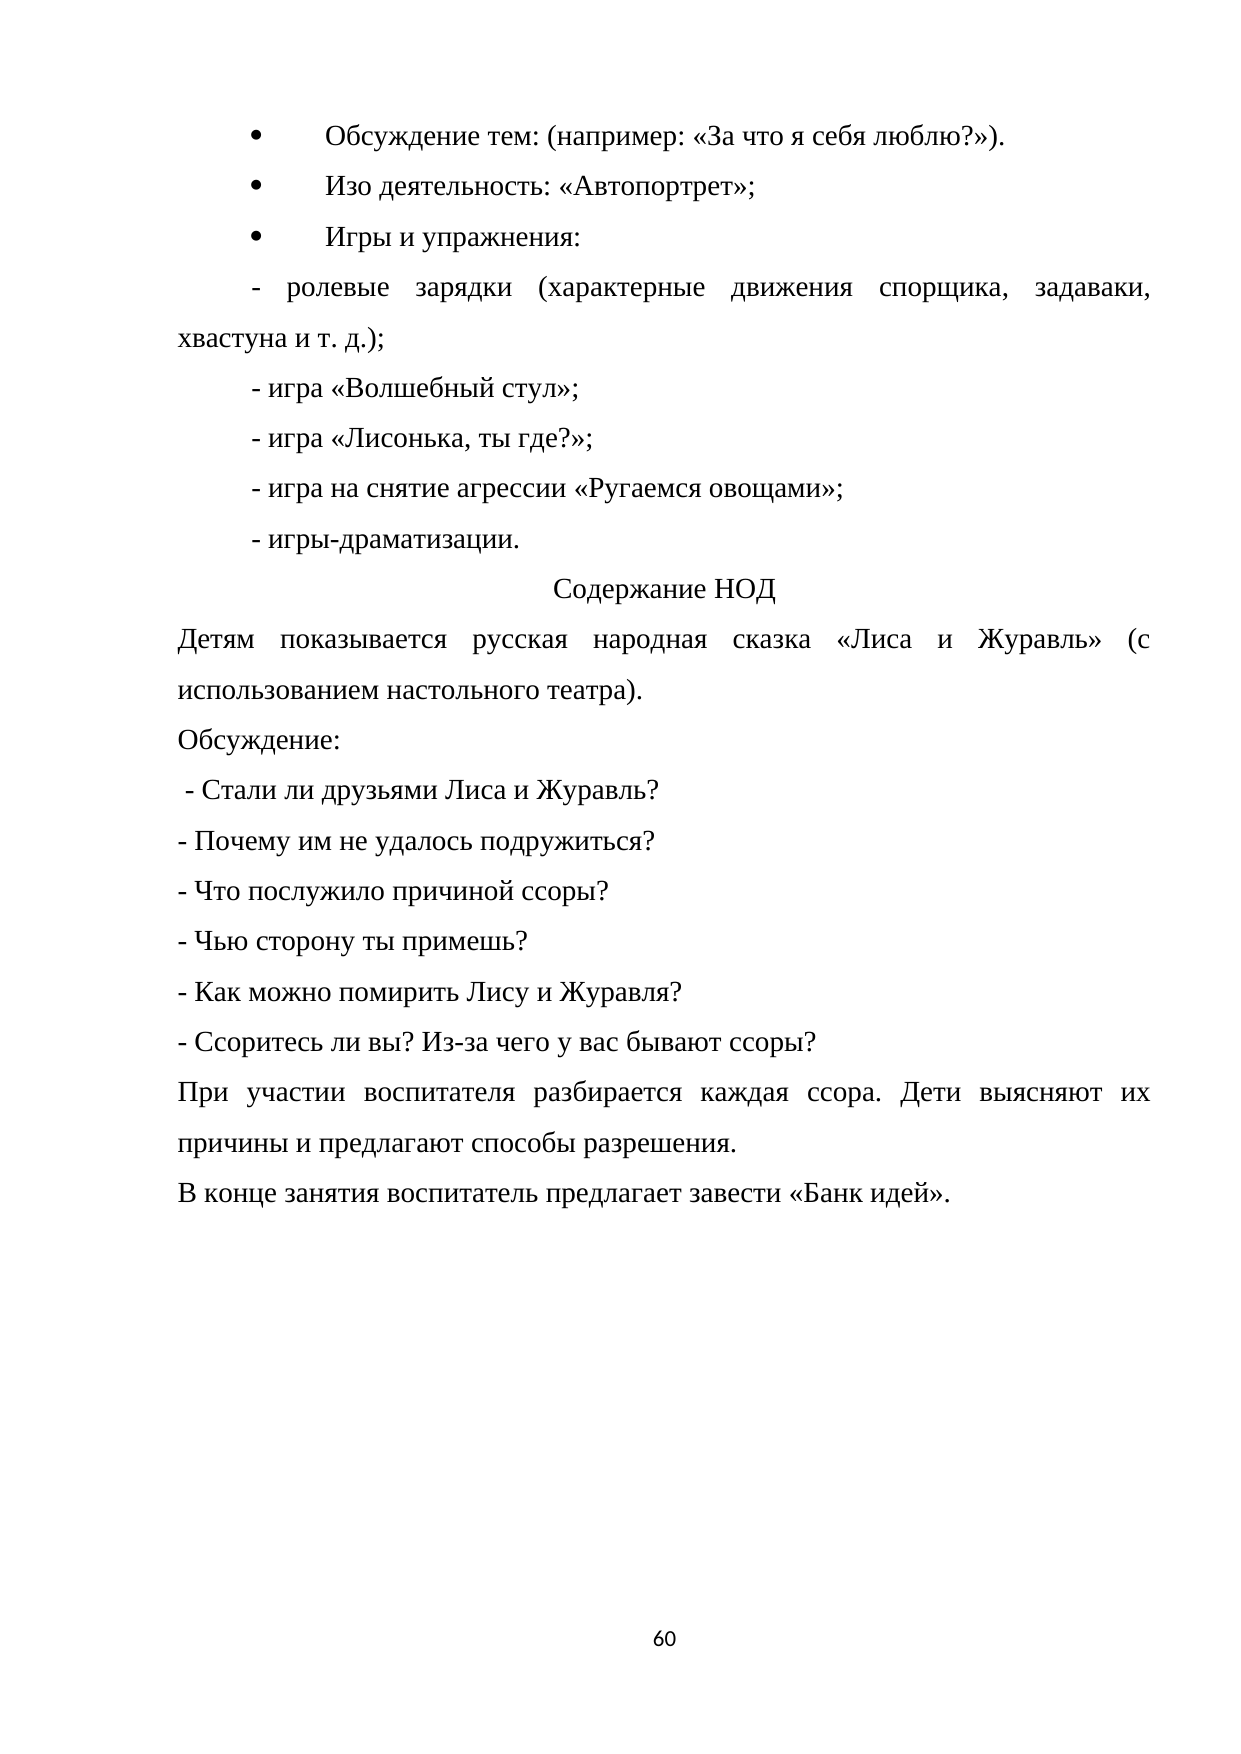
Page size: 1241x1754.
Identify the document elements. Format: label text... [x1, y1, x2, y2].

text Содержание НОД [177, 571, 1152, 605]
text Детям показывается русская народная сказка «Лиса и Журавль» (с использованием настольного театра). [177, 622, 1152, 705]
text - Стали ли друзьями Лиса и Журавль? [177, 772, 1152, 806]
text - игра на снятие агрессии «Ругаемся овощами»; [177, 471, 1152, 504]
text При участии воспитателя разбирается каждая ссора. Дети выясняют их причины и предлагают способы разрешения. [177, 1074, 1152, 1158]
text - Ссоритесь ли вы? Из-за чего у вас бывают ссоры? [177, 1024, 1152, 1058]
text Обсуждение: [177, 722, 1152, 756]
text - Что послужило причиной ссоры? [177, 873, 1152, 907]
list Обсуждение тем: (например: «За что я себя люблю?»). [177, 118, 1152, 152]
text В конце занятия воспитатель предлагает завести «Банк идей». [177, 1175, 1152, 1208]
text - ролевые зарядки (характерные движения спорщика, задаваки, хвастуна и т. д.); [177, 269, 1152, 353]
list Изо деятельность: «Автопортрет»; [177, 168, 1152, 202]
list Игры и упражнения: [177, 219, 1152, 253]
text - Чью сторону ты примешь? [177, 923, 1152, 957]
text - игра «Волшебный стул»; [177, 370, 1152, 403]
text - Почему им не удалось подружиться? [177, 823, 1152, 856]
text - игры-драматизации. [177, 521, 1152, 554]
text - Как можно помирить Лису и Журавля? [177, 974, 1152, 1007]
text - игра «Лисонька, ты где?»; [177, 420, 1152, 454]
